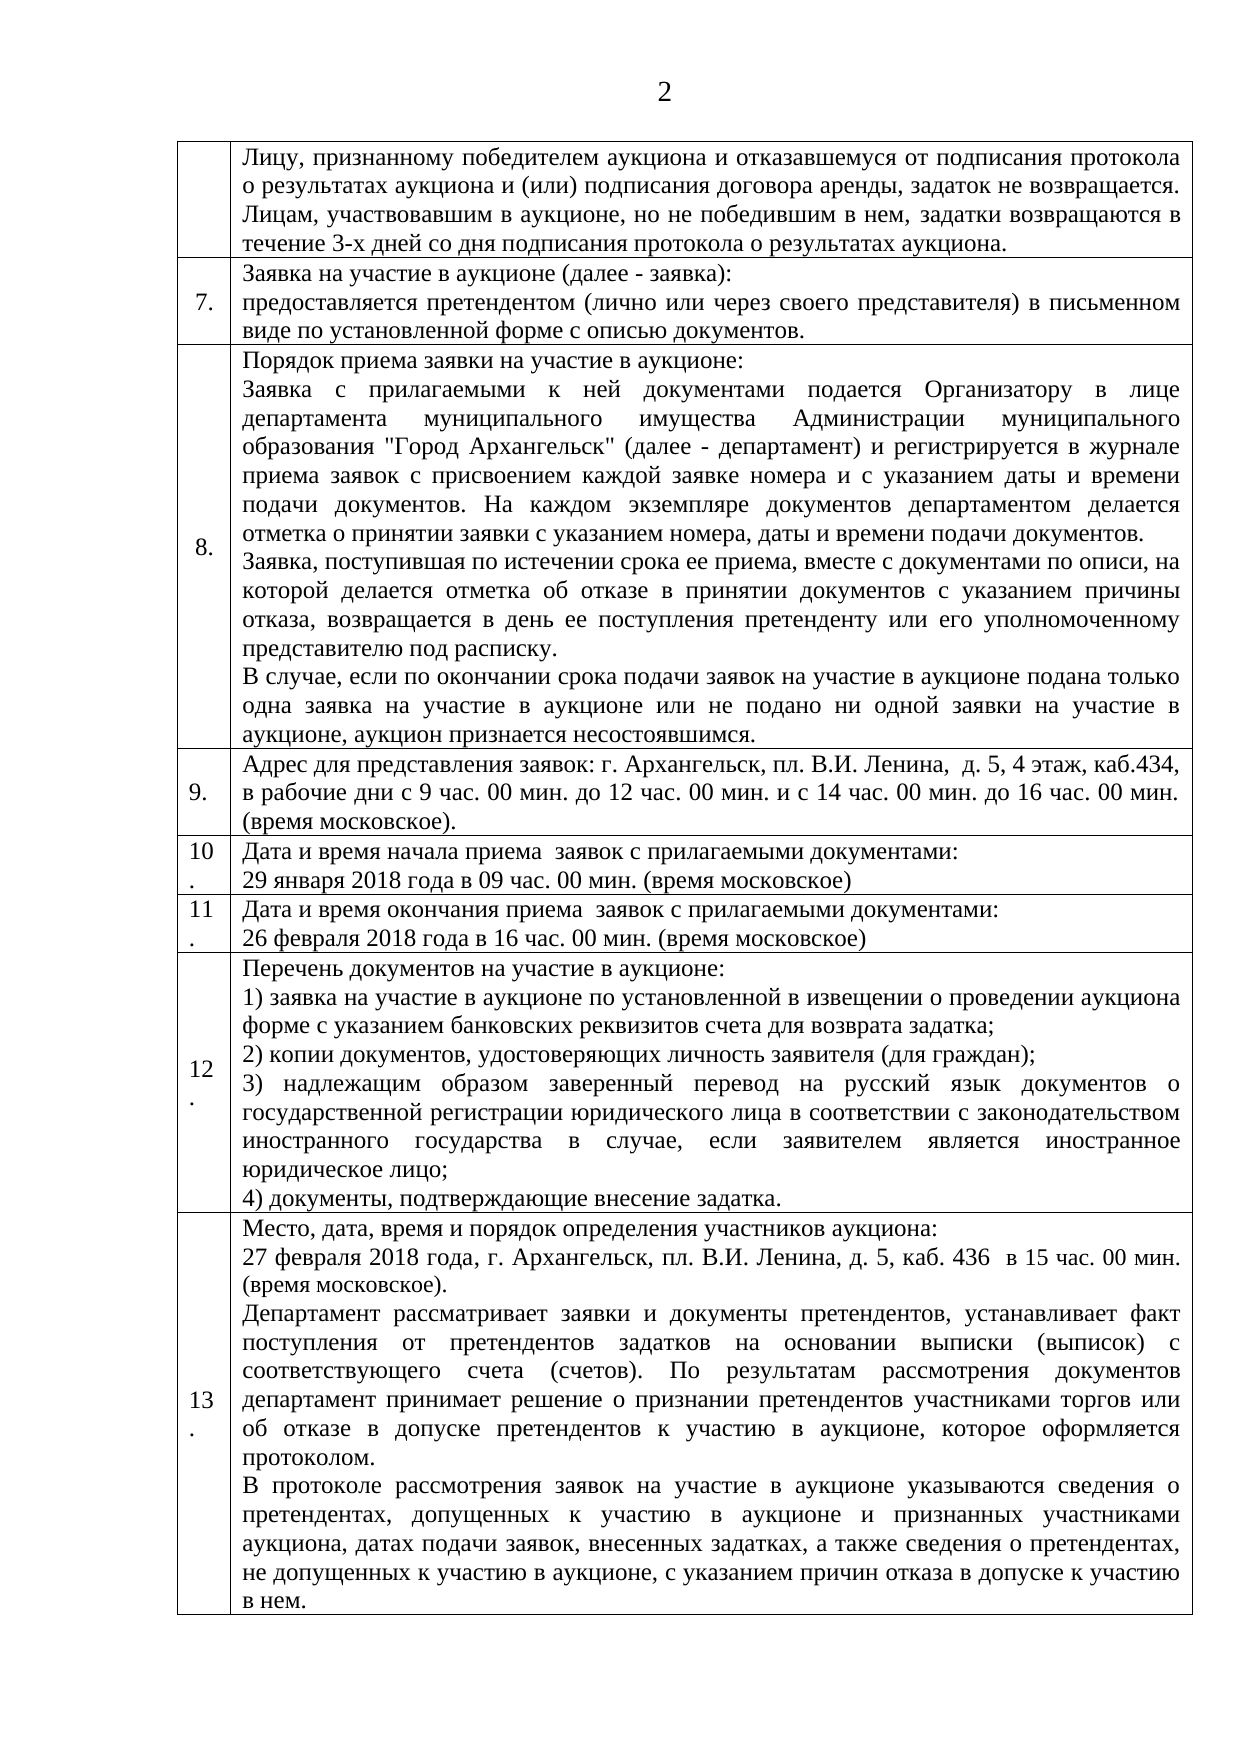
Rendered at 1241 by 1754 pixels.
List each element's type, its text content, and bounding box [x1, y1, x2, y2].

table_cell 12. [178, 953, 230, 1212]
table_cell Адрес для представления заявок: г. Архангельск, пл. В.И. Ленина, д. 5, 4 этаж, каб.434, в рабочие дни с 9 час. 00 мин. до 12 час. 00 мин. и с 14 час. 00 мин. до 16 час. 00 мин. (время московское). [231, 749, 1192, 835]
table_cell Дата и время окончания приема заявок с прилагаемыми документами: 26 февраля 2018 года в 16 час. 00 мин. (время московское) [231, 895, 1192, 952]
table_cell Порядок приема заявки на участие в аукционе: Заявка с прилагаемыми к ней документами подается Организатору в лице департамента муниципального имущества Администрации муниципального образования "Город Архангельск" (далее - департамент) и регистрируется в журнале приема заявок с присвоением каждой заявке номера и с указанием даты и времени подачи документов. На каждом экземпляре документов департаментом делается отметка о принятии заявки с указанием номера, даты и времени подачи документов. Заявка, поступившая по истечении срока ее приема, вместе с документами по описи, на которой делается отметка об отказе в принятии документов с указанием причины отказа, возвращается в день ее поступления претенденту или его уполномоченному представителю под расписку. В случае, если по окончании срока подачи заявок на участие в аукционе подана только одна заявка на участие в аукционе или не подано ни одной заявки на участие в аукционе, аукцион признается несостоявшимся. [231, 345, 1192, 748]
table_cell Дата и время начала приема заявок с прилагаемыми документами: 29 января 2018 года в 09 час. 00 мин. (время московское) [231, 836, 1192, 893]
table_cell 10. [178, 836, 230, 893]
table_cell 9. [178, 749, 230, 835]
table_cell 6. [178, 142, 230, 257]
table_cell Перечень документов на участие в аукционе: 1) заявка на участие в аукционе по установленной в извещении о проведении аукциона форме с указанием банковских реквизитов счета для возврата задатка; 2) копии документов, удостоверяющих личность заявителя (для граждан); 3) надлежащим образом заверенный перевод на русский язык документов о государственной регистрации юридического лица в соответствии с законодательством иностранного государства в случае, если заявителем является иностранное юридическое лицо; 4) документы, подтверждающие внесение задатка. [231, 953, 1192, 1212]
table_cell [231, 142, 1192, 257]
table_cell 8. [178, 345, 230, 748]
table_cell 7. [178, 258, 230, 344]
table_cell 11. [178, 895, 230, 952]
table_cell 13. [178, 1213, 230, 1614]
table_cell Заявка на участие в аукционе (далее - заявка): предоставляется претендентом (лично или через своего представителя) в письменном виде по установленной форме с описью документов. [231, 258, 1192, 344]
table_cell Место, дата, время и порядок определения участников аукциона: 27 февраля 2018 года, г. Архангельск, пл. В.И. Ленина, д. 5, каб. 436 в 15 час. 00 мин. (время московское). Департамент рассматривает заявки и документы претендентов, устанавливает факт поступления от претендентов задатков на основании выписки (выписок) с соответствующего счета (счетов). По результатам рассмотрения документов департамент принимает решение о признании претендентов участниками торгов или об отказе в допуске претендентов к участию в аукционе, которое оформляется протоколом. В протоколе рассмотрения заявок на участие в аукционе указываются сведения о претендентах, допущенных к участию в аукционе и признанных участниками аукциона, датах подачи заявок, внесенных задатках, а также сведения о претендентах, не допущенных к участию в аукционе, с указанием причин отказа в допуске к участию в нем. [231, 1213, 1192, 1614]
